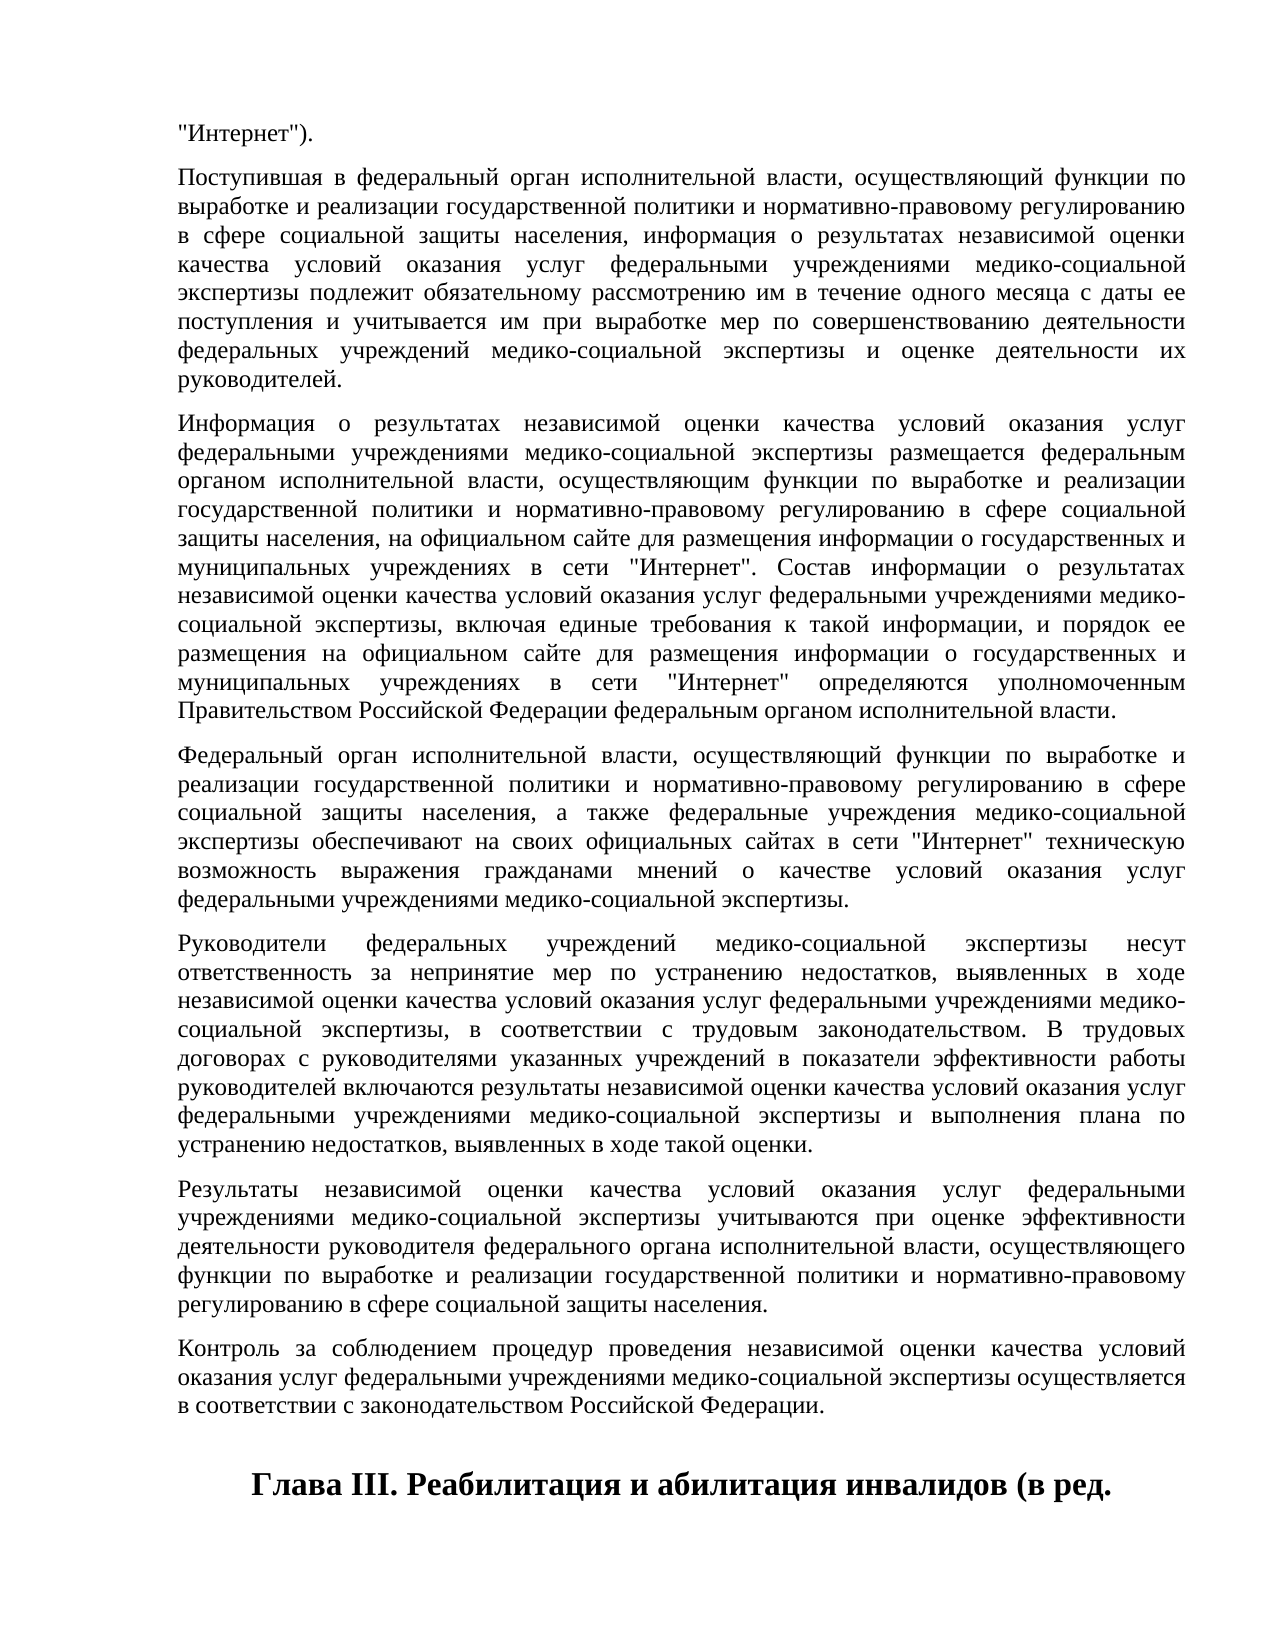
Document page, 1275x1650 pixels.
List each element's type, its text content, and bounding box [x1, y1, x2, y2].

text Информация о результатах независимой оценки качества условий оказания услуг федеральными учреждениями медико-социальной экспертизы размещается федеральным органом исполнительной власти, осуществляющим функции по выработке и реализации государственной политики и нормативно-правовому регулированию в сфере социальной защиты населения, на официальном сайте для размещения информации о государственных и муниципальных учреждениях в сети "Интернет". Состав информации о результатах независимой оценки качества условий оказания услуг федеральными учреждениями медико-социальной экспертизы, включая единые требования к такой информации, и порядок ее размещения на официальном сайте для размещения информации о государственных и муниципальных учреждениях в сети "Интернет" определяются уполномоченным Правительством Российской Федерации федеральным органом исполнительной власти. [177, 408, 1186, 724]
text Федеральный орган исполнительной власти, осуществляющий функции по выработке и реализации государственной политики и нормативно-правовому регулированию в сфере социальной защиты населения, а также федеральные учреждения медико-социальной экспертизы обеспечивают на своих официальных сайтах в сети "Интернет" техническую возможность выражения гражданами мнений о качестве условий оказания услуг федеральными учреждениями медико-социальной экспертизы. [177, 740, 1186, 912]
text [177, 118, 1186, 147]
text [177, 1464, 1186, 1502]
text Результаты независимой оценки качества условий оказания услуг федеральными учреждениями медико-социальной экспертизы учитываются при оценке эффективности деятельности руководителя федерального органа исполнительной власти, осуществляющего функции по выработке и реализации государственной политики и нормативно-правовому регулированию в сфере социальной защиты населения. [177, 1174, 1186, 1317]
text Контроль за соблюдением процедур проведения независимой оценки качества условий оказания услуг федеральными учреждениями медико-социальной экспертизы осуществляется в соответствии с законодательством Российской Федерации. [177, 1333, 1186, 1419]
text Поступившая в федеральный орган исполнительной власти, осуществляющий функции по выработке и реализации государственной политики и нормативно-правовому регулированию в сфере социальной защиты населения, информация о результатах независимой оценки качества условий оказания услуг федеральными учреждениями медико-социальной экспертизы подлежит обязательному рассмотрению им в течение одного месяца с даты ее поступления и учитывается им при выработке мер по совершенствованию деятельности федеральных учреждений медико-социальной экспертизы и оценке деятельности их руководителей. [177, 162, 1186, 392]
text Руководители федеральных учреждений медико-социальной экспертизы несут ответственность за непринятие мер по устранению недостатков, выявленных в ходе независимой оценки качества условий оказания услуг федеральными учреждениями медико-социальной экспертизы, в соответствии с трудовым законодательством. В трудовых договорах с руководителями указанных учреждений в показатели эффективности работы руководителей включаются результаты независимой оценки качества условий оказания услуг федеральными учреждениями медико-социальной экспертизы и выполнения плана по устранению недостатков, выявленных в ходе такой оценки. [177, 928, 1186, 1158]
